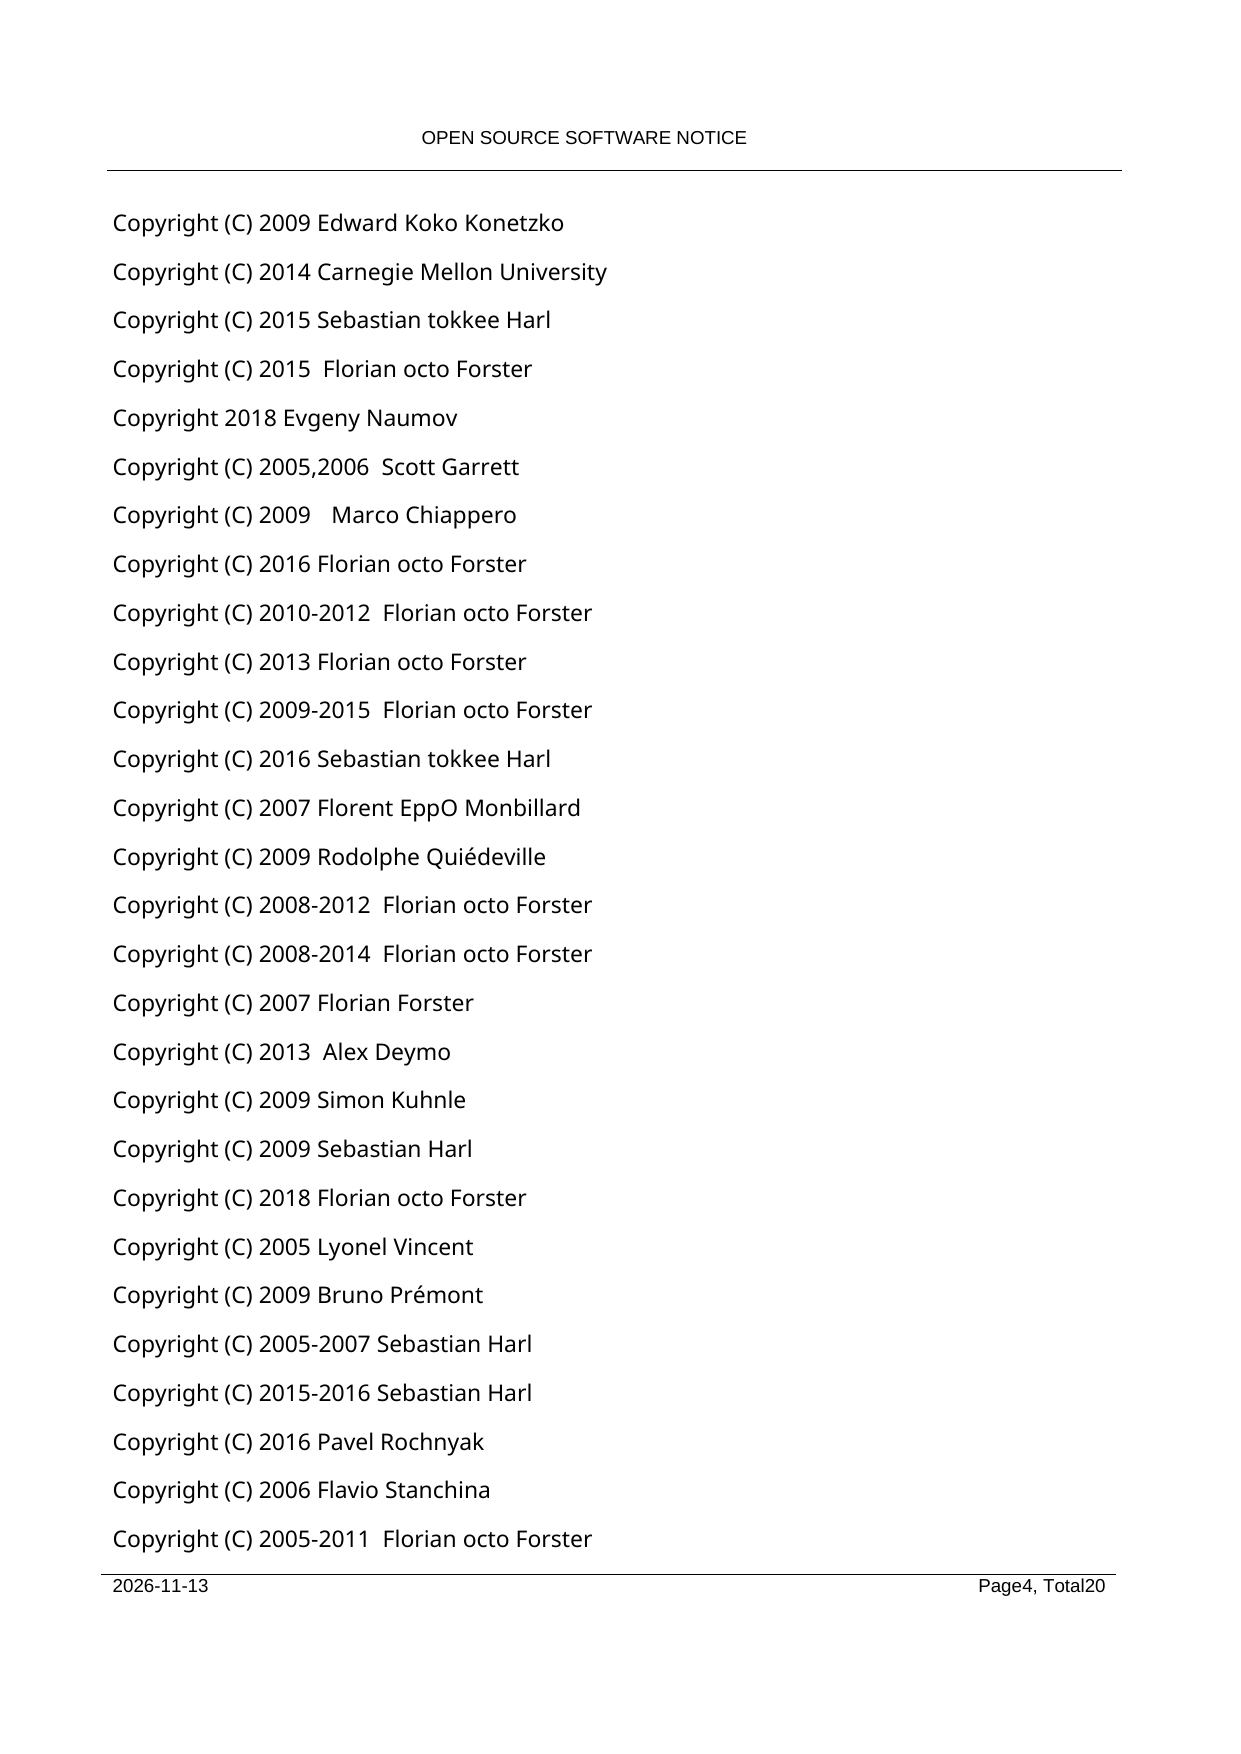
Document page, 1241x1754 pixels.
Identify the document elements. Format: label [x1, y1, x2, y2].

text [112, 206, 1128, 1555]
